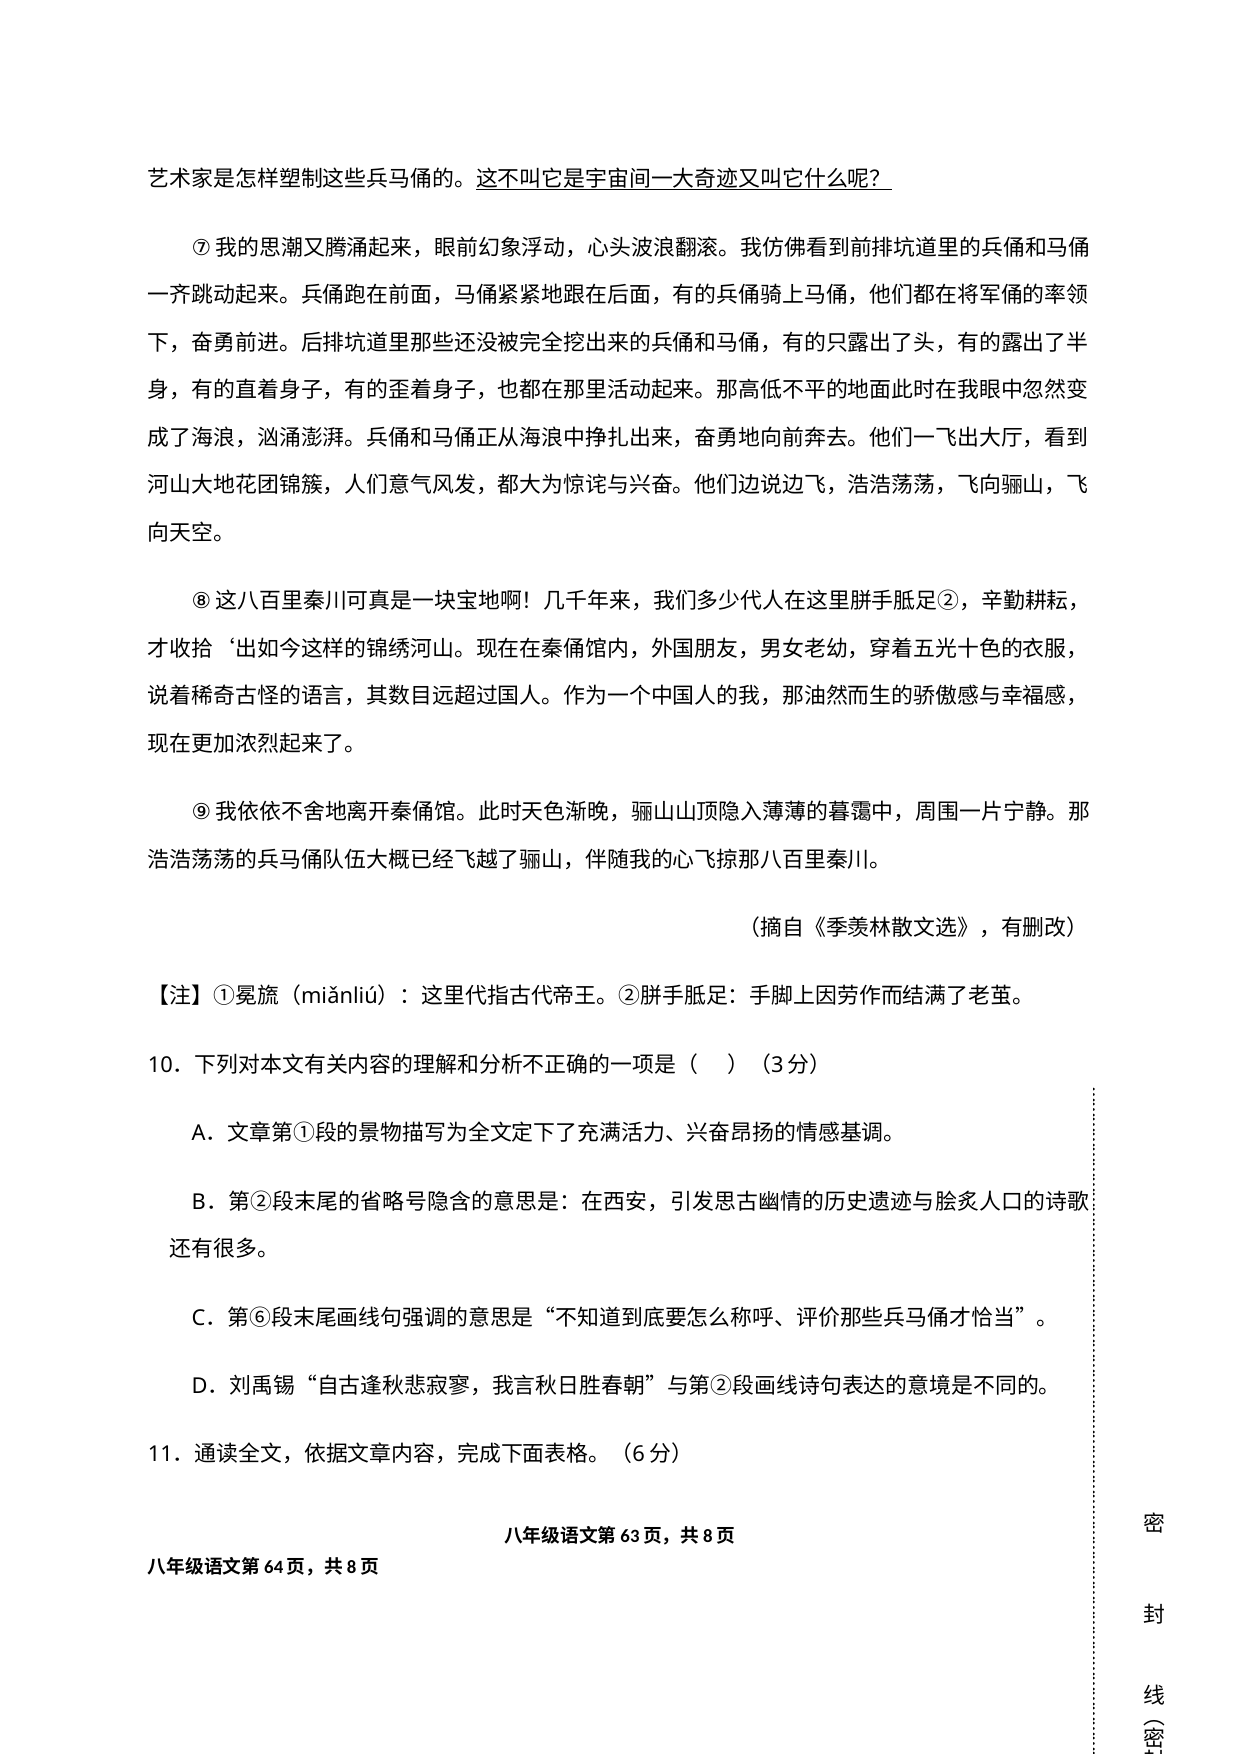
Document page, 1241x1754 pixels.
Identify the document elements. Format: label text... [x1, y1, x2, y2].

text 【注】①冕旒（miǎnliú）：这里代指古代帝王。②胼手胝足：手脚上因劳作而结满了老茧。 [148, 978, 1092, 1010]
text ⑨我依依不舍地离开秦俑馆。此时天色渐晚，骊山山顶隐入薄薄的暮霭中，周围一片宁静。那浩浩荡荡的兵马俑队伍大概已经飞越了骊山，伴随我的心飞掠那八百里秦川。 [148, 794, 1092, 873]
text D．刘禹锡“自古逢秋悲寂寥，我言秋日胜春朝”与第②段画线诗句表达的意境是不同的。 [148, 1368, 1092, 1400]
text A．文章第①段的景物描写为全文定下了充满活力、兴奋昂扬的情感基调。 [148, 1115, 1092, 1147]
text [148, 161, 1092, 193]
text 11．通读全文，依据文章内容，完成下面表格。（6分） [148, 1436, 1092, 1468]
text B．第②段末尾的省略号隐含的意思是：在西安，引发思古幽情的历史遗迹与脍炙人口的诗歌还有很多。 [169, 1184, 1092, 1263]
text ⑦我的思潮又腾涌起来，眼前幻象浮动，心头波浪翻滚。我仿佛看到前排坑道里的兵俑和马俑一齐跳动起来。兵俑跑在前面，马俑紧紧地跟在后面，有的兵俑骑上马俑，他们都在将军俑的率领下，奋勇前进。后排坑道里那些还没被完全挖出来的兵俑和马俑，有的只露出了头，有的露出了半身，有的直着身子，有的歪着身子，也都在那里活动起来。那高低不平的地面此时在我眼中忽然变成了海浪，汹涌澎湃。兵俑和马俑正从海浪中挣扎出来，奋勇地向前奔去。他们一飞出大厅，看到河山大地花团锦簇，人们意气风发，都大为惊诧与兴奋。他们边说边飞，浩浩荡荡，飞向骊山，飞向天空。 [148, 230, 1092, 546]
text C．第⑥段末尾画线句强调的意思是“不知道到底要怎么称呼、评价那些兵马俑才恰当”。 [148, 1299, 1092, 1331]
text ⑧这八百里秦川可真是一块宝地啊！几千年来，我们多少代人在这里胼手胝足②，辛勤耕耘，才收拾‘出如今这样的锦绣河山。现在在秦俑馆内，外国朋友，男女老幼，穿着五光十色的衣服，说着稀奇古怪的语言，其数目远超过国人。作为一个中国人的我，那油然而生的骄傲感与幸福感，现在更加浓烈起来了。 [148, 583, 1092, 757]
text 10．下列对本文有关内容的理解和分析不正确的一项是（ ）（3分） [148, 1047, 1092, 1078]
text （摘自《季羡林散文选》，有删改） [148, 910, 1092, 942]
